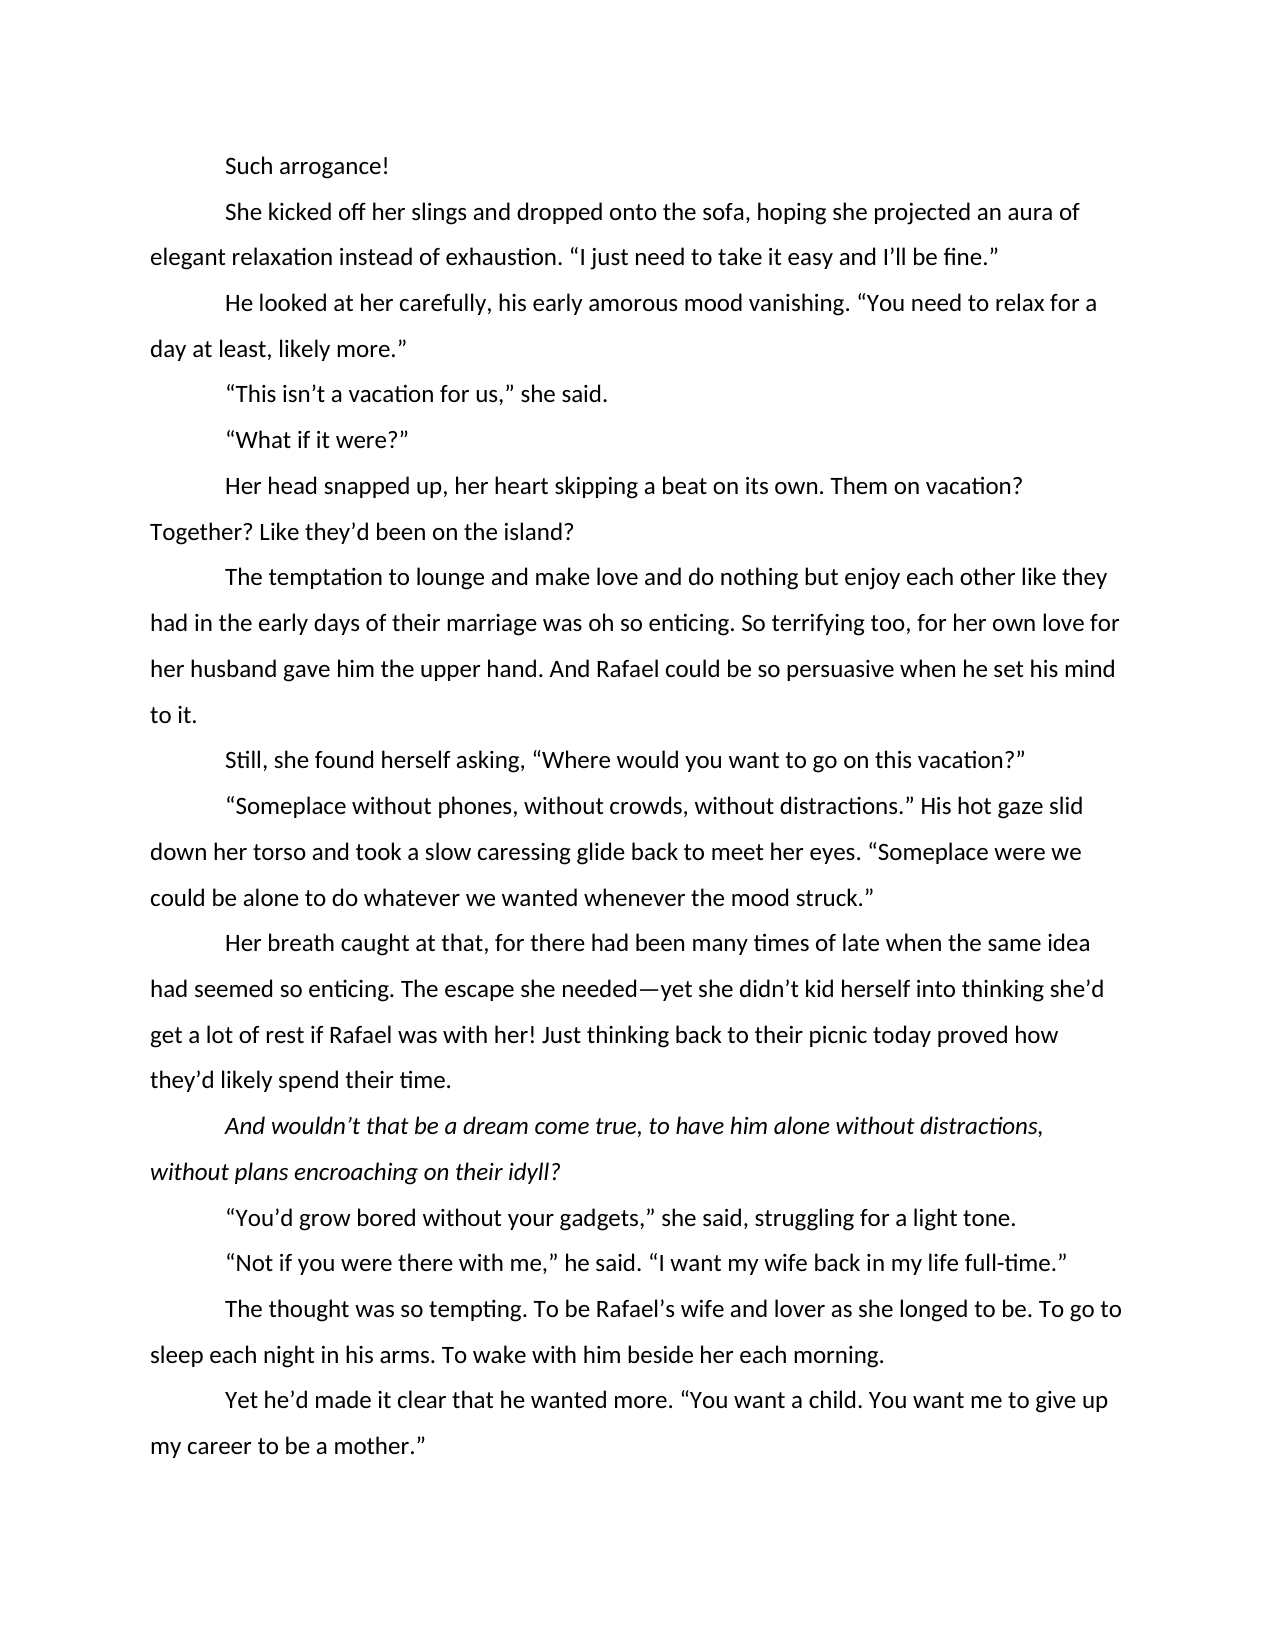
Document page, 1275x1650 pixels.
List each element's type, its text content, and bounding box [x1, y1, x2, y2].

text “Not if you were there with me,” he said. “I want my wife back in my life full-time.” [150, 1247, 1125, 1278]
text The thought was so tempting. To be Rafael’s wife and lover as she longed to be. To go to sleep each night in his arms. To wake with him beside her each morning. [150, 1293, 1125, 1369]
text “What if it were?” [150, 424, 1125, 455]
text He looked at her carefully, his early amorous mood vanishing. “You need to relax for a day at least, likely more.” [150, 287, 1125, 363]
text And wouldn’t that be a dream come true, to have him alone without distractions, without plans encroaching on their idyll? [150, 1110, 1125, 1187]
text Her breath caught at that, for there had been many times of late when the same idea had seemed so enticing. The escape she needed—yet she didn’t kid herself into thinking she’d get a lot of rest if Rafael was with her! Just thinking back to their picnic today proved how they’d likely spend their time. [150, 927, 1125, 1095]
text The temptation to lounge and make love and do nothing but enjoy each other like they had in the early days of their marriage was oh so enticing. So terrifying too, for her own love for her husband gave him the upper hand. And Rafael could be so persuasive when he set his mind to it. [150, 562, 1125, 729]
text Yet he’d made it clear that he wanted more. “You want a child. You want me to give up my career to be a mother.” [150, 1385, 1125, 1461]
text “This isn’t a vacation for us,” she said. [150, 379, 1125, 409]
text Such arrogance! [150, 150, 1125, 181]
text “You’d grow bored without your gadgets,” she said, struggling for a light tone. [150, 1202, 1125, 1232]
text “Someplace without phones, without crowds, without distractions.” His hot gaze slid down her torso and took a slow caressing glide back to meet her eyes. “Someplace were we could be alone to do whatever we wanted whenever the mood struck.” [150, 790, 1125, 912]
text Her head snapped up, her heart skipping a beat on its own. Them on vacation? Together? Like they’d been on the island? [150, 470, 1125, 546]
text She kicked off her slings and dropped onto the sofa, hoping she projected an aura of elegant relaxation instead of exhaustion. “I just need to take it easy and I’ll be fine.” [150, 196, 1125, 272]
text Still, she found herself asking, “Where would you want to go on this vacation?” [150, 744, 1125, 775]
